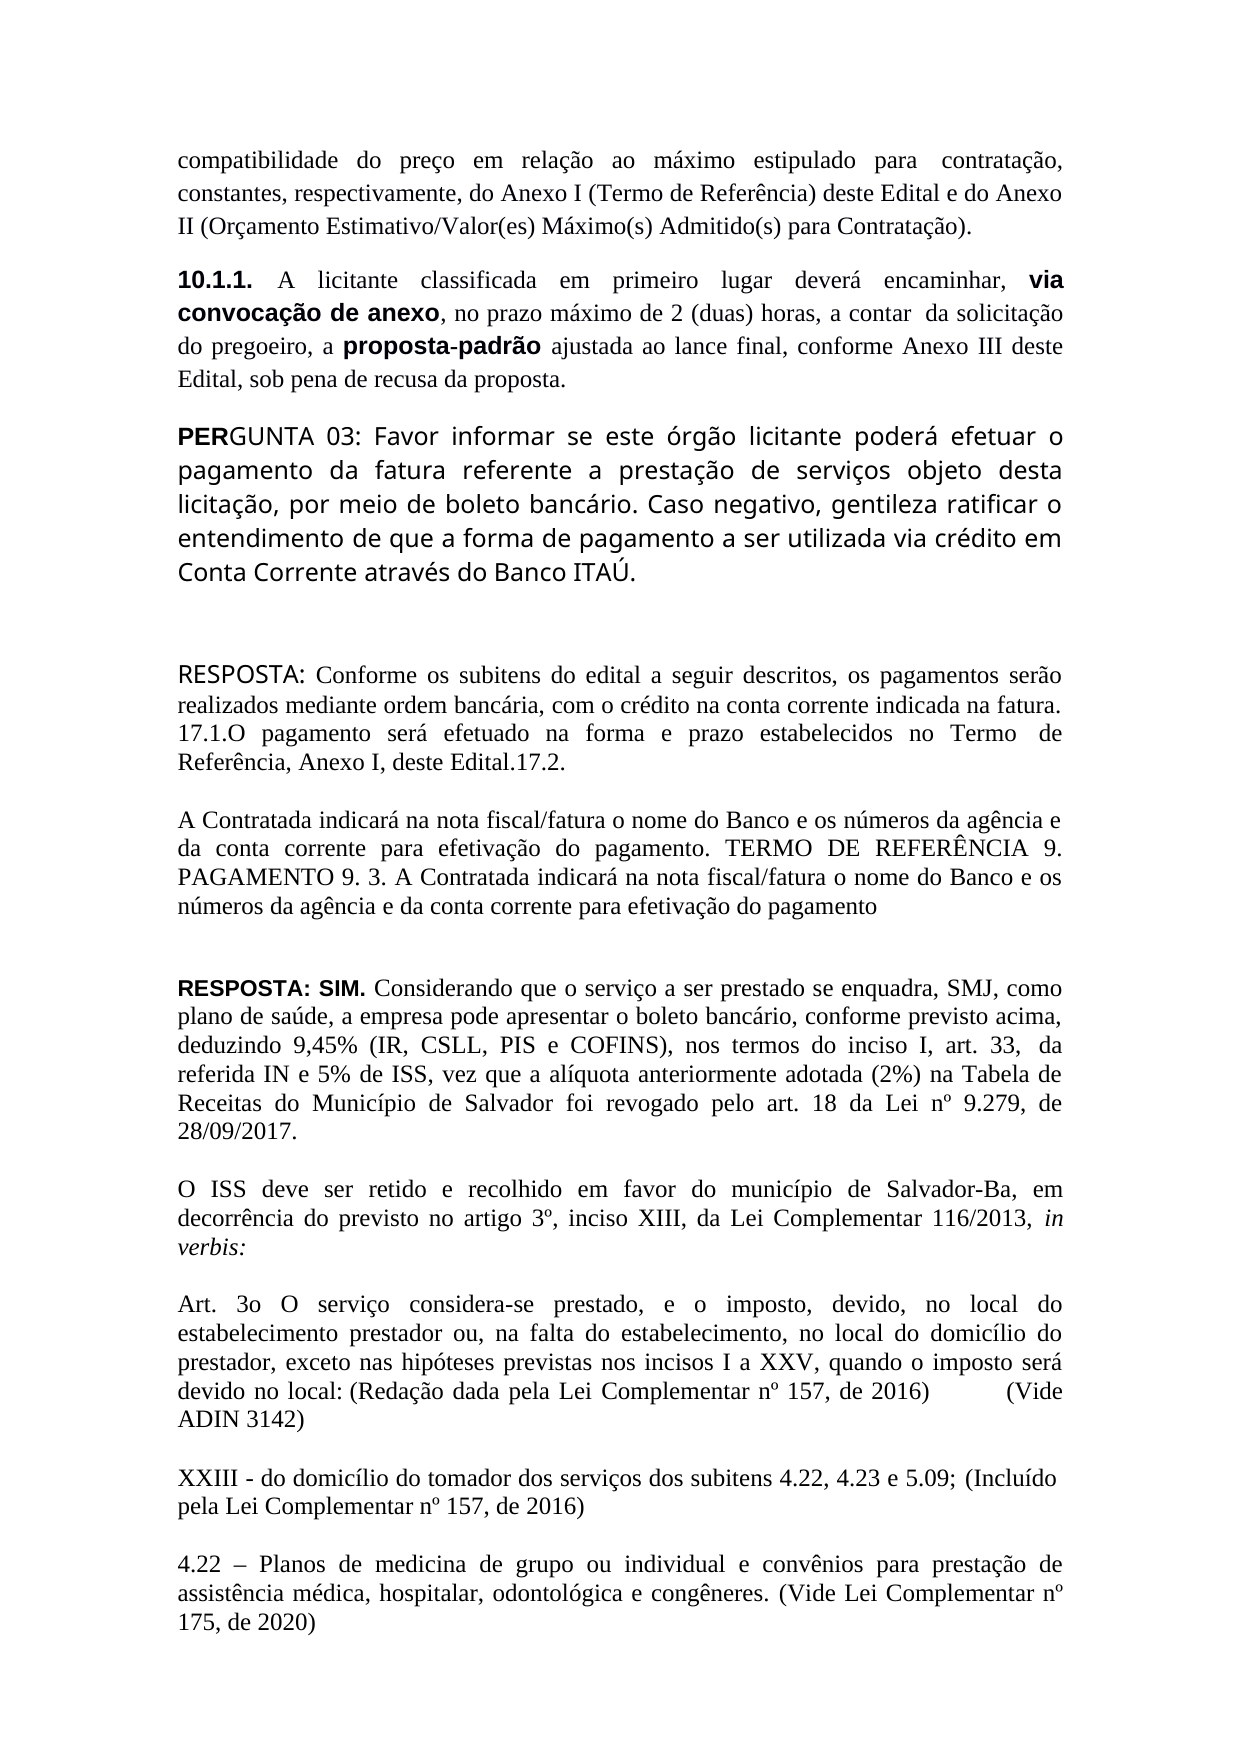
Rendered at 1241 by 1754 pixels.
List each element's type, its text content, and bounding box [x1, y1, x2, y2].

list A licitante classificada em primeiro lugar deverá encaminhar, via convocação de anexo, no prazo máximo de 2 (duas) horas, a contar da solicitação do pregoeiro, a proposta-padrão ajustada ao lance final, conforme Anexo III deste Edital, sob pena de recusa da proposta. [177, 265, 1063, 393]
text 17.1.O pagamento será efetuado na forma e prazo estabelecidos no Termo de Referência, Anexo I, deste Edital.17.2. [177, 718, 1063, 776]
text RESPOSTA: SIM. Considerando que o serviço a ser prestado se enquadra, SMJ, como plano de saúde, a empresa pode apresentar o boleto bancário, conforme previsto acima, deduzindo 9,45% (IR, CSLL, PIS e COFINS), nos termos do inciso I, art. 33, da referida IN e 5% de ISS, vez que a alíquota anteriormente adotada (2%) na Tabela de Receitas do Município de Salvador foi revogado pelo art. 18 da Lei nº 9.279, de 28/09/2017. [177, 973, 1063, 1145]
text compatibilidade do preço em relação ao máximo estipulado para contratação, constantes, respectivamente, do Anexo I (Termo de Referência) deste Edital e do Anexo II (Orçamento Estimativo/Valor(es) Máximo(s) Admitido(s) para Contratação). [177, 145, 1063, 240]
text XXIII - do domicílio do tomador dos serviços dos subitens 4.22, 4.23 e 5.09; (Incluído pela Lei Complementar nº 157, de 2016) [177, 1463, 1057, 1520]
text RESPOSTA: Conforme os subitens do edital a seguir descritos, os pagamentos serão realizados mediante ordem bancária, com o crédito na conta corrente indicada na fatura. [177, 657, 1063, 718]
text O ISS deve ser retido e recolhido em favor do município de Salvador-Ba, em decorrência do previsto no artigo 3º, inciso XIII, da Lei Complementar 116/2013, in verbis: [177, 1174, 1064, 1261]
text A Contratada indicará na nota fiscal/fatura o nome do Banco e os números da agência e da conta corrente para efetivação do pagamento. TERMO DE REFERÊNCIA 9. PAGAMENTO 9. 3. A Contratada indicará na nota fiscal/fatura o nome do Banco e os números da agência e da conta corrente para efetivação do pagamento [177, 805, 1063, 920]
text PERGUNTA 03: Favor informar se este órgão licitante poderá efetuar o pagamento da fatura referente a prestação de serviços objeto desta licitação, por meio de boleto bancário. Caso negativo, gentileza ratificar o entendimento de que a forma de pagamento a ser utilizada via crédito em Conta Corrente através do Banco ITAÚ. [177, 418, 1063, 589]
text Art. 3o O serviço considera-se prestado, e o imposto, devido, no local do estabelecimento prestador ou, na falta do estabelecimento, no local do domicílio do prestador, exceto nas hipóteses previstas nos incisos I a XXV, quando o imposto será devido no local: (Redação dada pela Lei Complementar nº 157, de 2016) (Vide ADIN 3142) [177, 1289, 1063, 1433]
text 4.22 – Planos de medicina de grupo ou individual e convênios para prestação de assistência médica, hospitalar, odontológica e congêneres. (Vide Lei Complementar nº 175, de 2020) [177, 1549, 1063, 1636]
